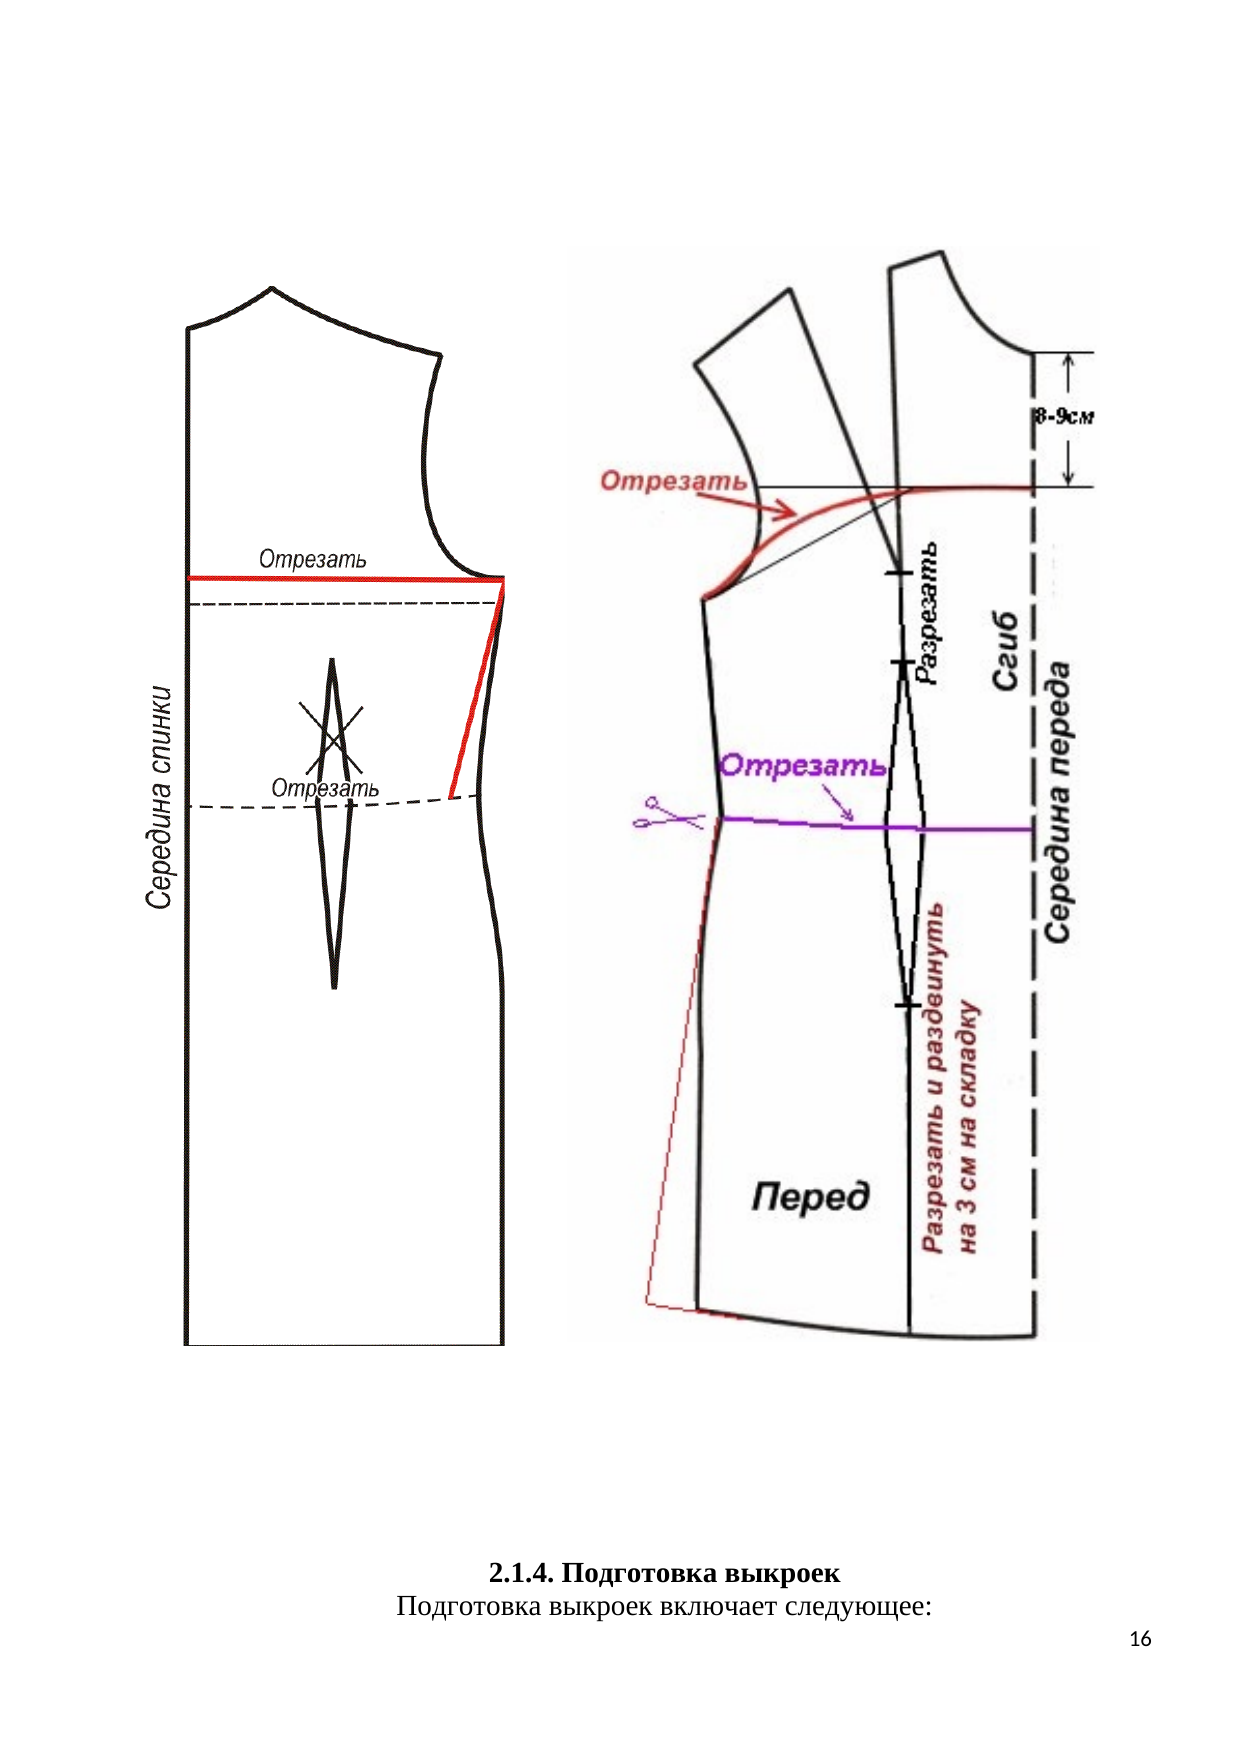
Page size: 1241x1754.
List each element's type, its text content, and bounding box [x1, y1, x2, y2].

picture [145, 286, 505, 1346]
picture [565, 648, 1099, 767]
text 2.1.4. Подготовка выкроек [177, 1555, 1152, 1588]
text Подготовка выкроек включает следующее: [177, 1588, 1152, 1622]
